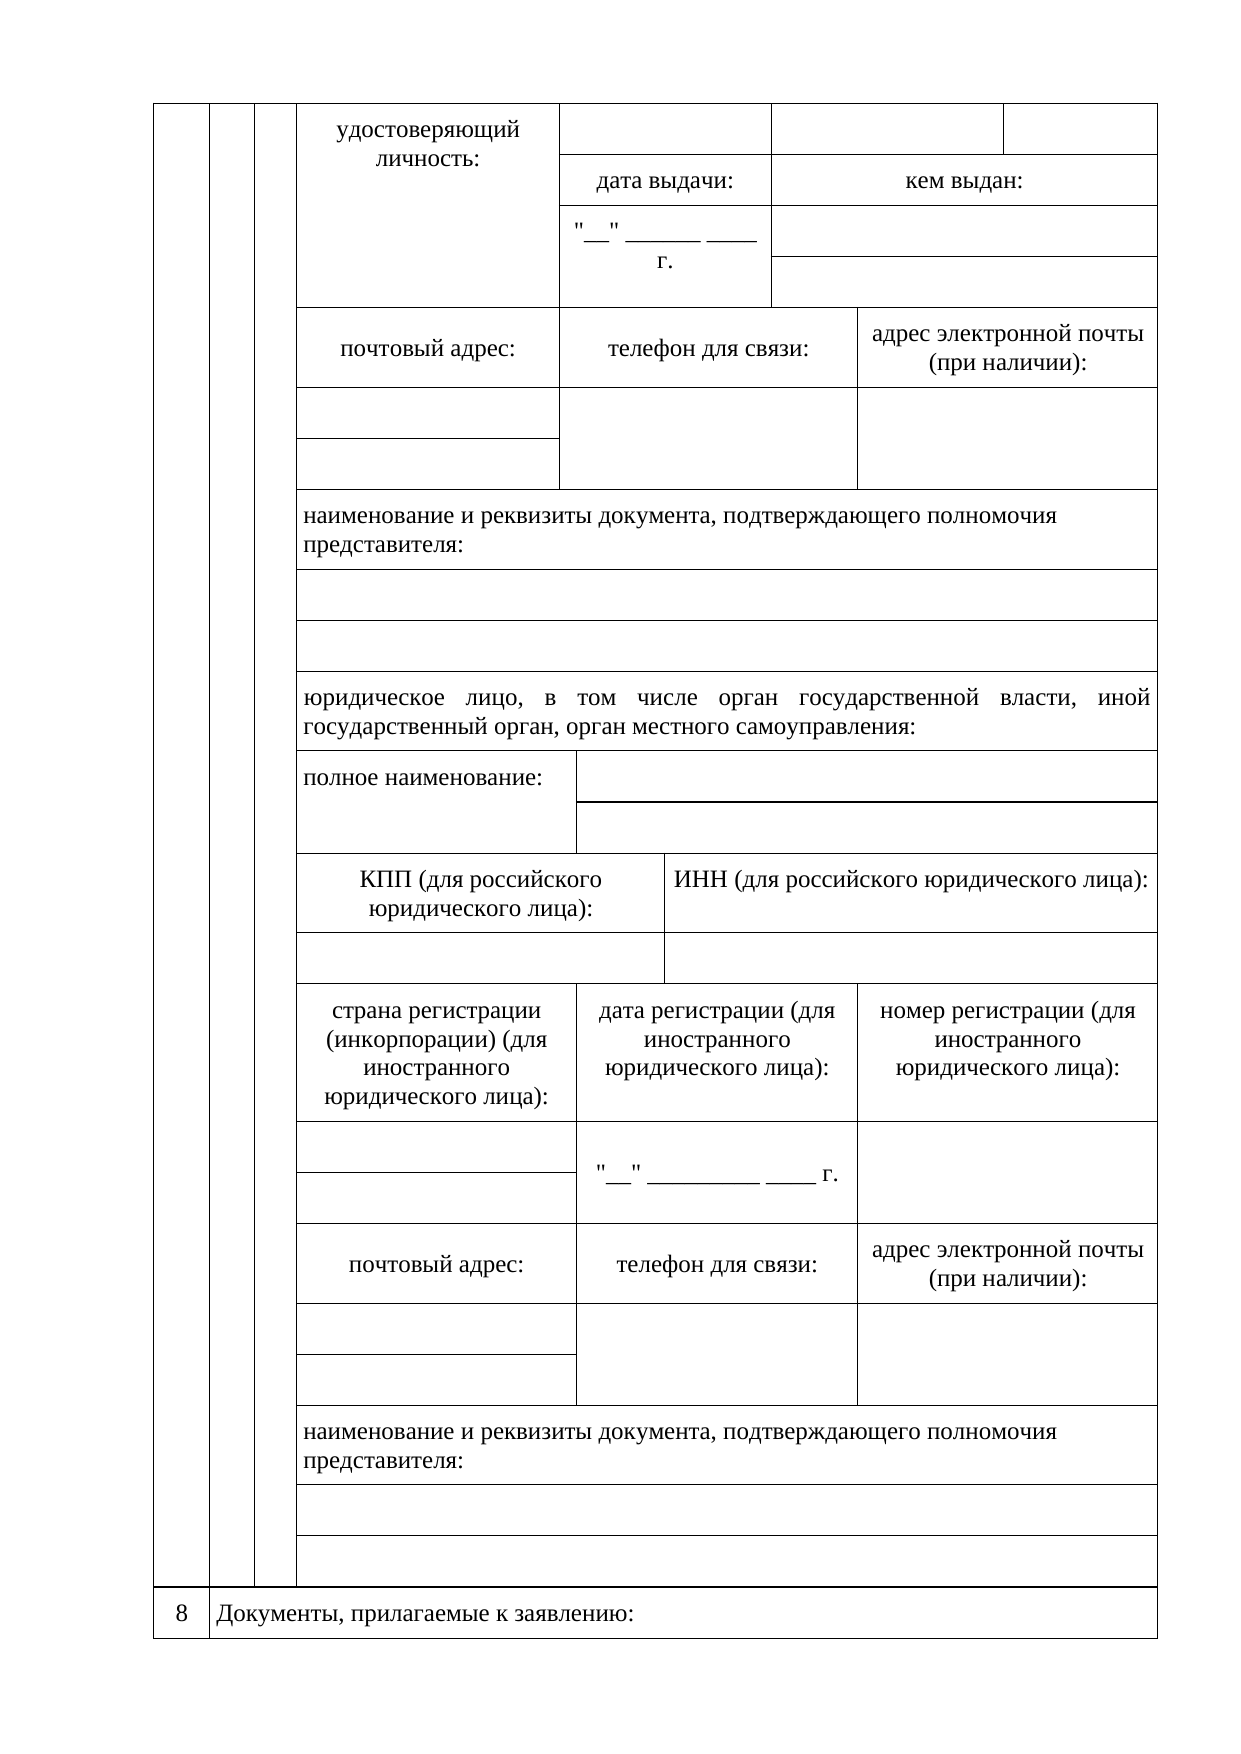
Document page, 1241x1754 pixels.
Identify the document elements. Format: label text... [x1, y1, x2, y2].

table_cell телефон для связи: [560, 308, 857, 387]
table_cell [772, 257, 1157, 307]
table_cell адрес электронной почты (при наличии): [858, 308, 1157, 387]
table_cell [858, 1122, 1157, 1223]
table_cell наименование и реквизиты документа, подтверждающего полномочия представителя: [297, 1406, 1157, 1484]
table_cell дата выдачи: [560, 155, 771, 205]
table_cell "__" ______ ____ г. [560, 206, 771, 307]
table_cell [297, 1536, 1157, 1586]
table_cell ИНН (для российского юридического лица): [665, 854, 1157, 932]
table_cell "__" _________ ____ г. [577, 1122, 857, 1223]
table_cell [297, 1355, 576, 1404]
table_cell [297, 933, 664, 983]
table_cell страна регистрации (инкорпорации) (для иностранного юридического лица): [297, 984, 576, 1121]
table_cell [297, 621, 1157, 671]
table_cell дата регистрации (для иностранного юридического лица): [577, 984, 857, 1121]
table_cell [1004, 104, 1157, 154]
table_cell [560, 104, 771, 154]
table_cell [577, 751, 1157, 801]
table_cell [297, 388, 559, 438]
table_cell [577, 1304, 857, 1404]
table_cell телефон для связи: [577, 1224, 857, 1302]
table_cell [297, 104, 559, 307]
table_cell КПП (для российского юридического лица): [297, 854, 664, 932]
table_cell почтовый адрес: [297, 1224, 576, 1302]
table_cell [577, 803, 1157, 852]
table_cell почтовый адрес: [297, 308, 559, 387]
table_cell [858, 1304, 1157, 1404]
table_cell [772, 206, 1157, 256]
table_cell 8 [154, 1588, 209, 1637]
table_cell [297, 1485, 1157, 1535]
table_cell [297, 570, 1157, 619]
table_cell [858, 388, 1157, 489]
table_cell [297, 1173, 576, 1223]
table_cell полное наименование: [297, 751, 576, 852]
table_cell [665, 933, 1157, 983]
table_cell номер регистрации (для иностранного юридического лица): [858, 984, 1157, 1121]
table_cell наименование и реквизиты документа, подтверждающего полномочия представителя: [297, 490, 1157, 568]
table_cell кем выдан: [772, 155, 1157, 205]
table_cell юридическое лицо, в том числе орган государственной власти, иной государственный орган, орган местного самоуправления: [297, 672, 1157, 750]
table_cell [297, 1122, 576, 1172]
table_cell [772, 104, 1003, 154]
table_cell [560, 388, 857, 489]
table_cell адрес электронной почты (при наличии): [858, 1224, 1157, 1302]
table_cell [297, 1304, 576, 1353]
table_cell [297, 439, 559, 489]
table_cell Документы, прилагаемые к заявлению: [210, 1588, 1157, 1637]
